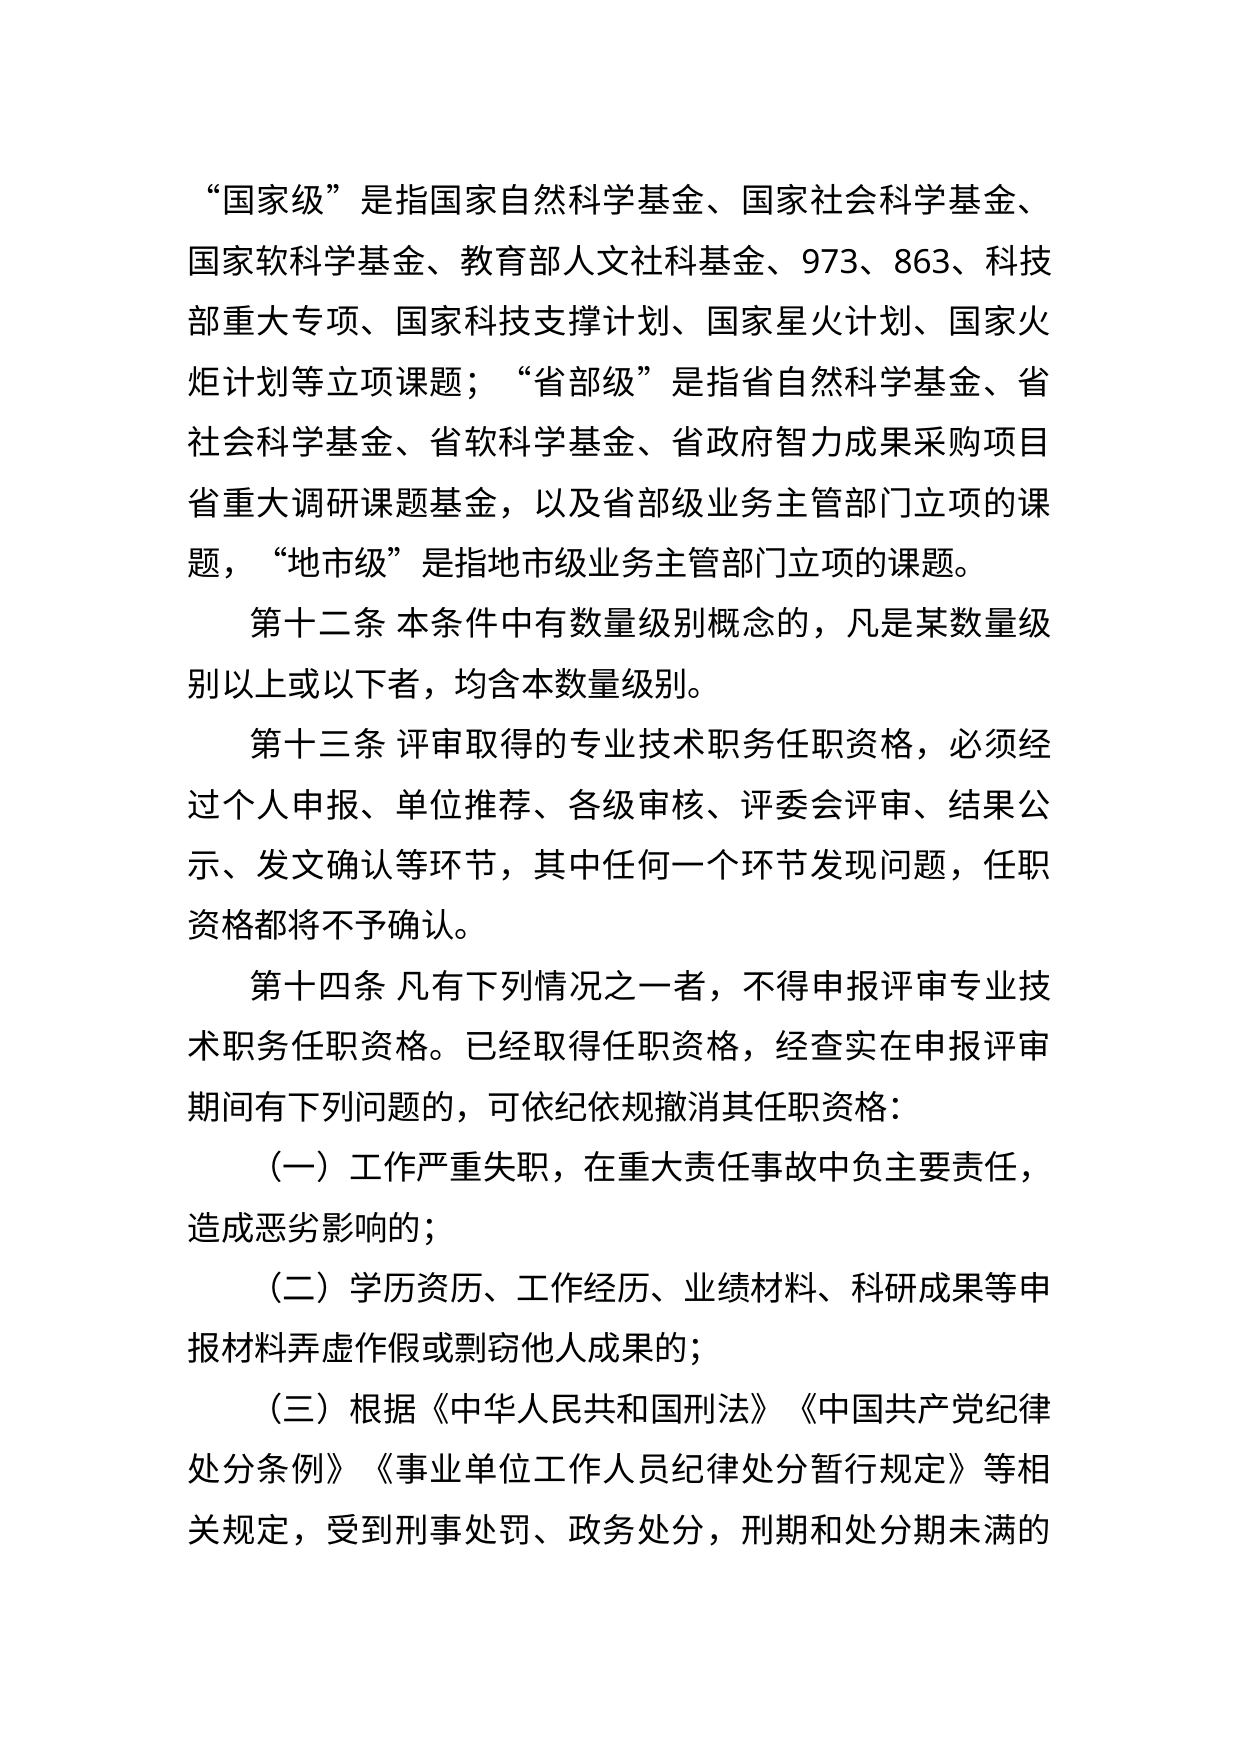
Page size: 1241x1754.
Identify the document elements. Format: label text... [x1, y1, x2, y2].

text 第十四条 凡有下列情况之一者，不得申报评审专业技术职务任职资格。已经取得任职资格，经查实在申报评审期间有下列问题的，可依纪依规撤消其任职资格： [187, 947, 1053, 1129]
text （一）工作严重失职，在重大责任事故中负主要责任，造成恶劣影响的； [187, 1129, 1053, 1249]
text 第十三条 评审取得的专业技术职务任职资格，必须经过个人申报、单位推荐、各级审核、评委会评审、结果公示、发文确认等环节，其中任何一个环节发现问题，任职资格都将不予确认。 [187, 706, 1053, 947]
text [187, 162, 1053, 585]
text 第十二条 本条件中有数量级别概念的，凡是某数量级别以上或以下者，均含本数量级别。 [187, 585, 1053, 706]
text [187, 1370, 1053, 1552]
text （二）学历资历、工作经历、业绩材料、科研成果等申报材料弄虚作假或剽窃他人成果的； [187, 1249, 1053, 1370]
